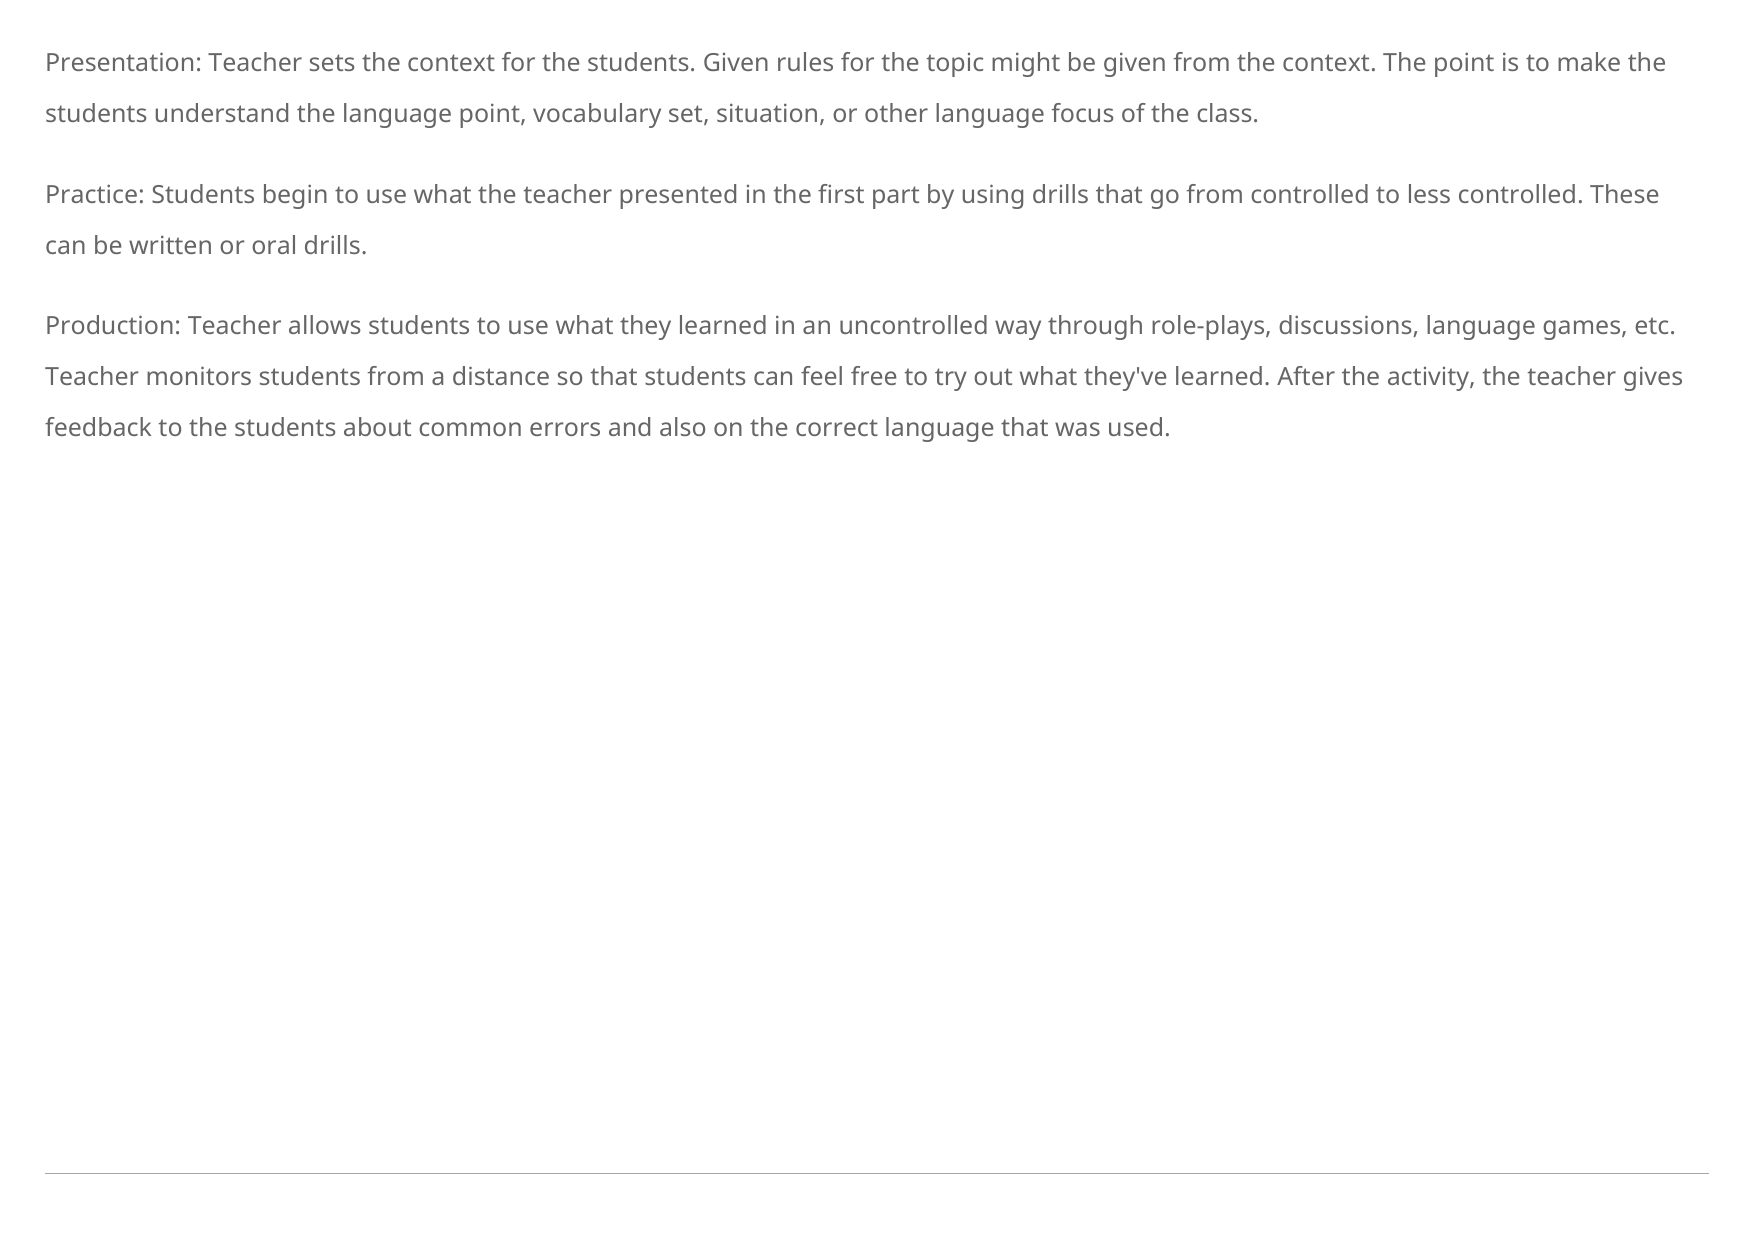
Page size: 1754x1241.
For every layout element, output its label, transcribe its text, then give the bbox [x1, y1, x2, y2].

text Production: Teacher allows students to use what they learned in an uncontrolled way through role-plays, discussions, language games, etc. Teacher monitors students from a distance so that students can feel free to try out what they've learned. After the activity, the teacher gives feedback to the students about common errors and also on the correct language that was used. [45, 307, 1709, 444]
text Practice: Students begin to use what the teacher presented in the first part by using drills that go from controlled to less controlled. These can be written or oral drills. [45, 176, 1709, 261]
text Presentation: Teacher sets the context for the students. Given rules for the topic might be given from the context. The point is to make the students understand the language point, vocabulary set, situation, or other language focus of the class. [45, 45, 1709, 130]
